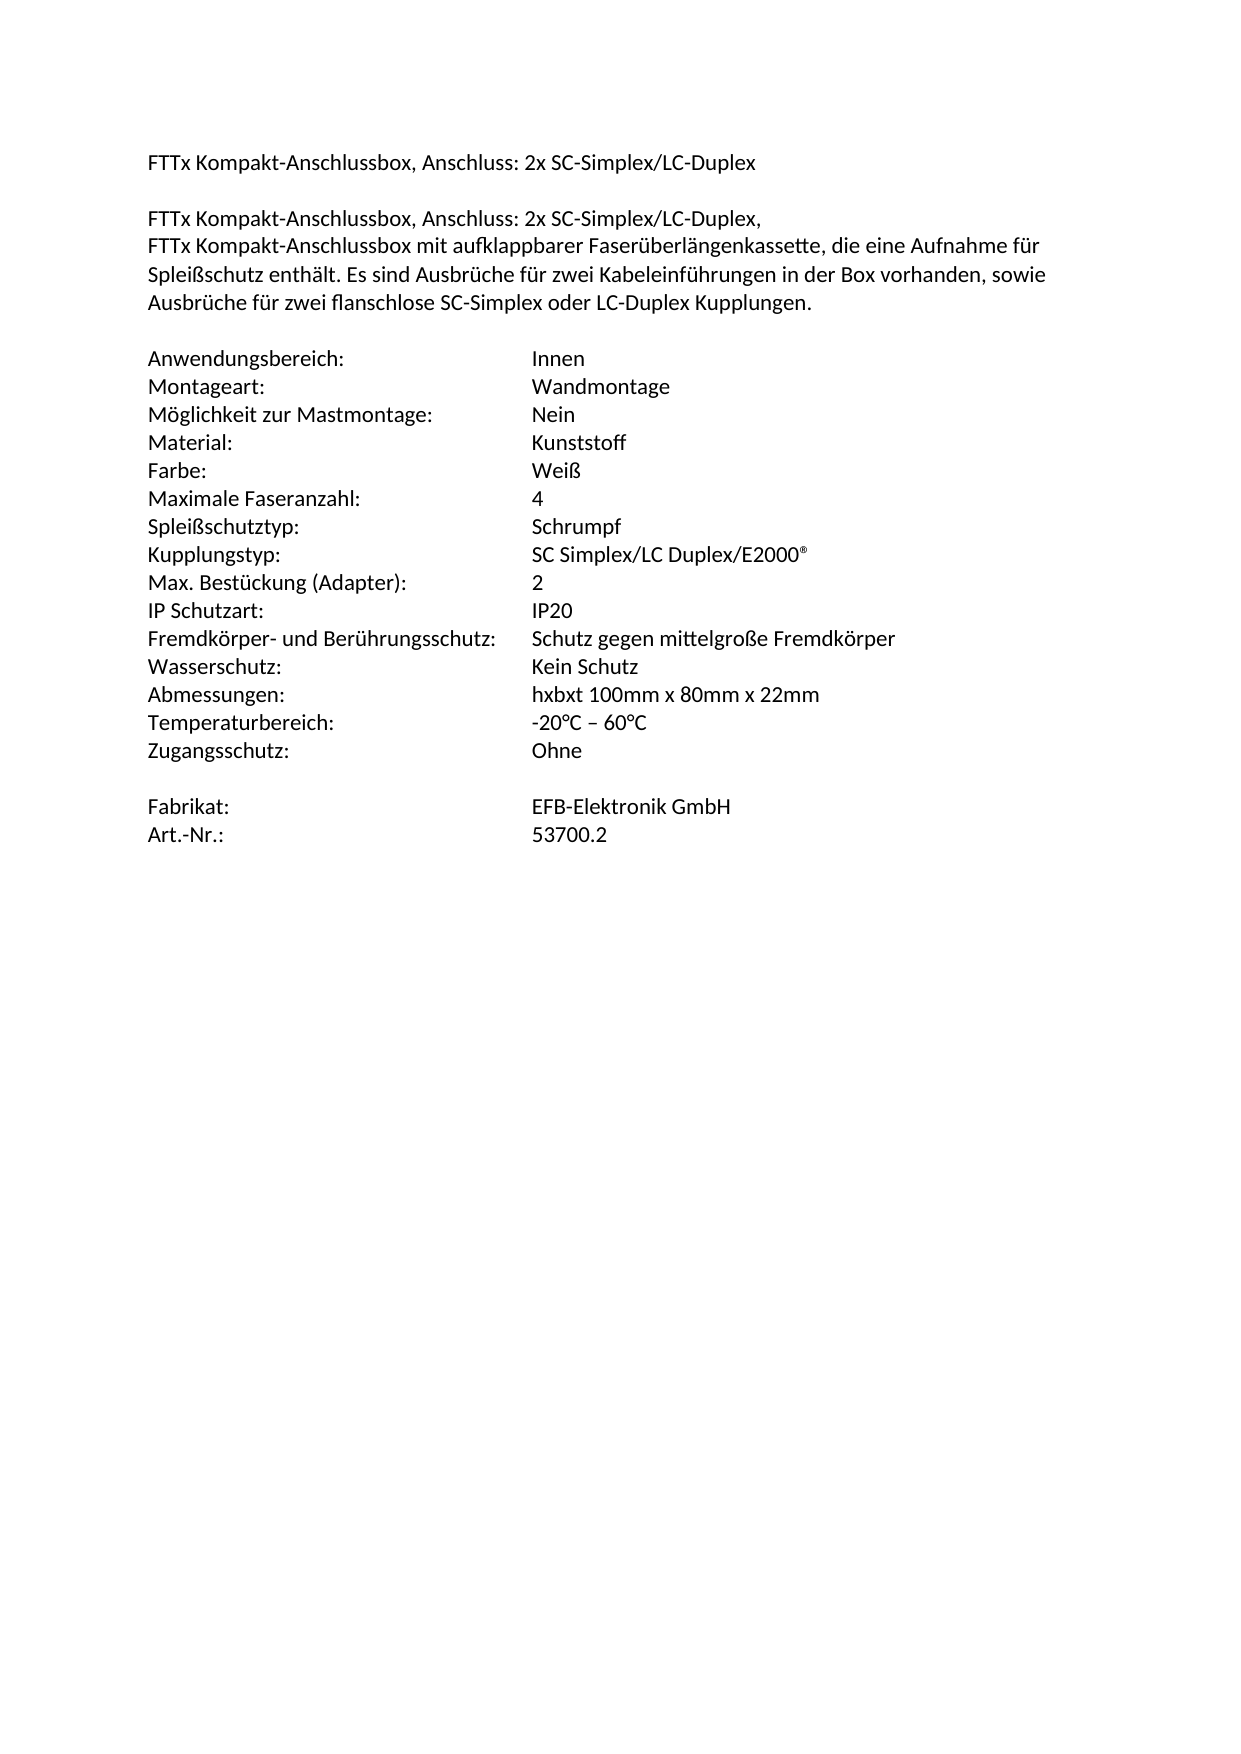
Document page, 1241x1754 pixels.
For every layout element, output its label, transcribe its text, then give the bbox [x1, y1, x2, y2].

text FTTx Kompakt-Anschlussbox, Anschluss: 2x SC-Simplex/LC-Duplex, FTTx Kompakt-Anschlussbox mit aufklappbarer Faserüberlängenkassette, die eine Aufnahme für Spleißschutz enthält. Es sind Ausbrüche für zwei Kabeleinführungen in der Box vorhanden, sowie Ausbrüche für zwei flanschlose SC-Simplex oder LC-Duplex Kupplungen. [148, 204, 1093, 344]
text FTTx Kompakt-Anschlussbox, Anschluss: 2x SC-Simplex/LC-Duplex [148, 148, 1093, 204]
text Fabrikat: EFB-Elektronik GmbH Art.-Nr.: 53700.2 [148, 792, 1093, 876]
text Anwendungsbereich: Innen Montageart: Wandmontage Möglichkeit zur Mastmontage: Nein Material: Kunststoff Farbe: Weiß Maximale Faseranzahl: 4 Spleißschutztyp: Schrumpf Kupplungstyp: SC Simplex/LC Duplex/E2000® Max. Bestückung (Adapter): 2 IP Schutzart: IP20 Fremdkörper- und Berührungsschutz: Schutz gegen mittelgroße Fremdkörper Wasserschutz: Kein Schutz Abmessungen: hxbxt 100mm x 80mm x 22mm Temperaturbereich: -20°C – 60°C Zugangsschutz: Ohne [148, 344, 1093, 792]
